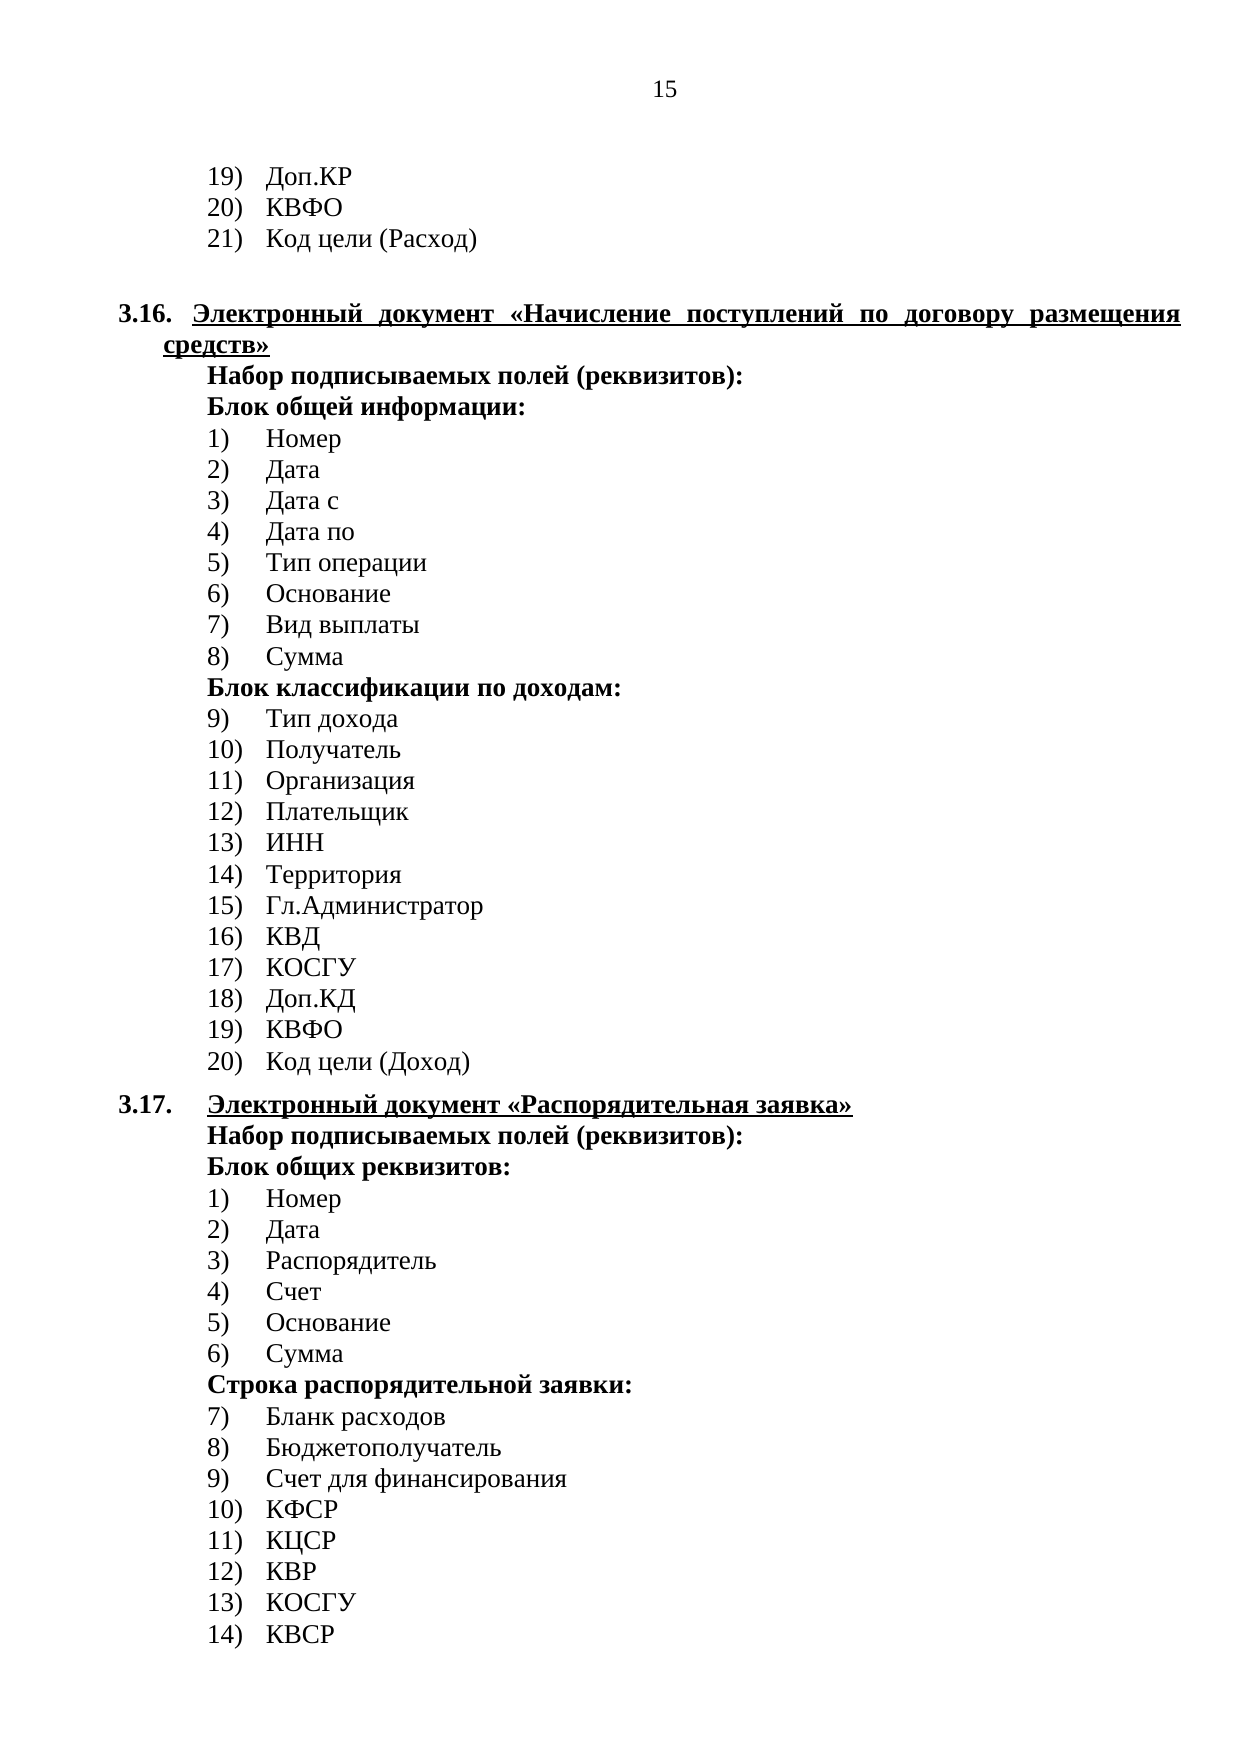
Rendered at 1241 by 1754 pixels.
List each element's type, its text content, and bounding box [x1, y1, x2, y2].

list КОСГУ [207, 1587, 1181, 1618]
list КВСР [207, 1618, 1181, 1649]
list Гл.Администратор [207, 889, 1181, 920]
list КФСР [207, 1493, 1181, 1524]
list КВР [207, 1555, 1181, 1587]
list Организация [207, 764, 1181, 795]
list Территория [207, 858, 1181, 889]
list Доп.КД [207, 982, 1181, 1013]
list Строка распорядительной заявки: [207, 1368, 1181, 1400]
list Дата [207, 1213, 1181, 1244]
list Основание [207, 577, 1181, 608]
list Дата по [207, 515, 1181, 546]
text Блок общих реквизитов: [207, 1151, 1181, 1182]
list Плательщик [207, 795, 1181, 827]
list Распорядитель [207, 1244, 1181, 1275]
list Номер [207, 1182, 1181, 1213]
list КВФО [207, 1013, 1181, 1044]
list Счет [207, 1275, 1181, 1306]
list Тип дохода [207, 702, 1181, 733]
list Номер [207, 422, 1181, 453]
text Набор подписываемых полей (реквизитов): [207, 1119, 1181, 1151]
list ИНН [207, 827, 1181, 858]
list Сумма [207, 1337, 1181, 1368]
list Дата с [207, 484, 1181, 515]
list Вид выплаты [207, 608, 1181, 640]
list Бланк расходов [207, 1400, 1181, 1431]
list КВД [207, 920, 1181, 951]
list Код цели (Доход) [207, 1044, 1181, 1076]
list Дата [207, 453, 1181, 484]
list КВФО [207, 191, 1181, 222]
list Бюджетополучатель [207, 1431, 1181, 1462]
list Доп.КР [207, 160, 1181, 191]
text Набор подписываемых полей (реквизитов): [207, 359, 1181, 391]
text Блок общей информации: [207, 391, 1181, 422]
list Получатель [207, 733, 1181, 764]
list Сумма [207, 640, 1181, 671]
list КЦСР [207, 1524, 1181, 1555]
list КОСГУ [207, 951, 1181, 982]
list Счет для финансирования [207, 1462, 1181, 1493]
list Код цели (Расход) [207, 222, 1181, 253]
list Блок классификации по доходам: [207, 671, 1181, 702]
list Тип операции [207, 546, 1181, 577]
list Электронный документ «Распорядительная заявка» [118, 1088, 1181, 1119]
list Основание [207, 1306, 1181, 1337]
list Электронный документ «Начисление поступлений по договору размещения средств» [118, 297, 1181, 359]
